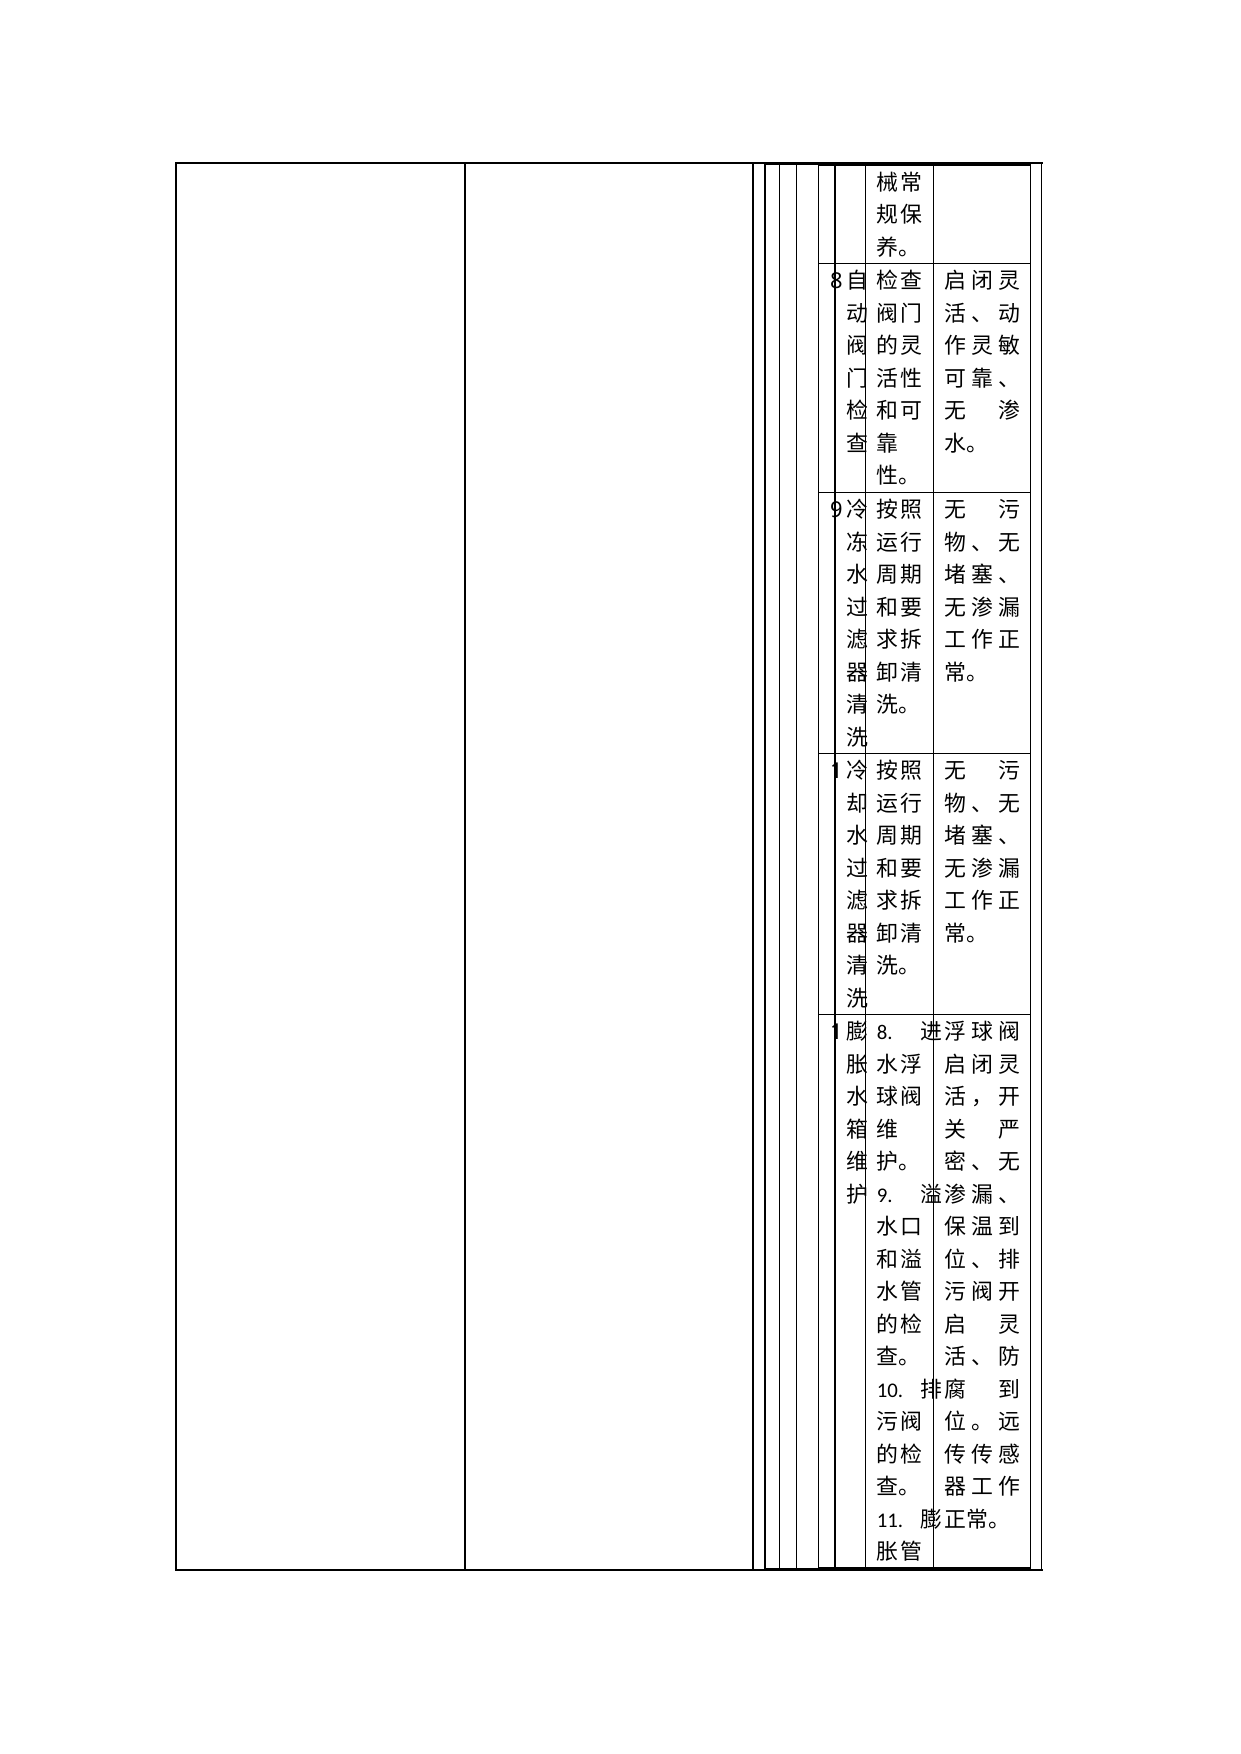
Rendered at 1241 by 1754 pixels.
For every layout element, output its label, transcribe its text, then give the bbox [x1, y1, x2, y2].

table_cell [836, 264, 865, 492]
table_cell [934, 754, 1030, 1014]
table_cell [797, 165, 818, 1568]
table_cell 1 [177, 164, 464, 1569]
table_cell [819, 264, 834, 492]
table_cell [766, 165, 779, 1568]
table_cell [934, 493, 1030, 753]
table_cell [1031, 164, 1041, 1569]
table_cell [866, 264, 933, 492]
table_cell [836, 493, 865, 753]
table_cell [866, 493, 933, 753]
table_cell [780, 165, 796, 1568]
table_cell [934, 264, 1030, 492]
table_cell [819, 1015, 834, 1567]
table_cell [866, 1015, 933, 1567]
table_cell [836, 754, 865, 1014]
table_cell [836, 166, 865, 263]
table_cell [819, 493, 834, 753]
table_cell [934, 166, 1030, 263]
table_cell [819, 166, 834, 263]
table_cell [866, 754, 933, 1014]
table_cell [934, 1015, 1030, 1567]
table_cell [819, 754, 834, 1014]
table_cell [856, 536, 865, 541]
table_cell [466, 164, 752, 1569]
table_cell [866, 166, 933, 263]
table_cell [754, 164, 764, 1569]
table_cell [836, 1015, 865, 1567]
